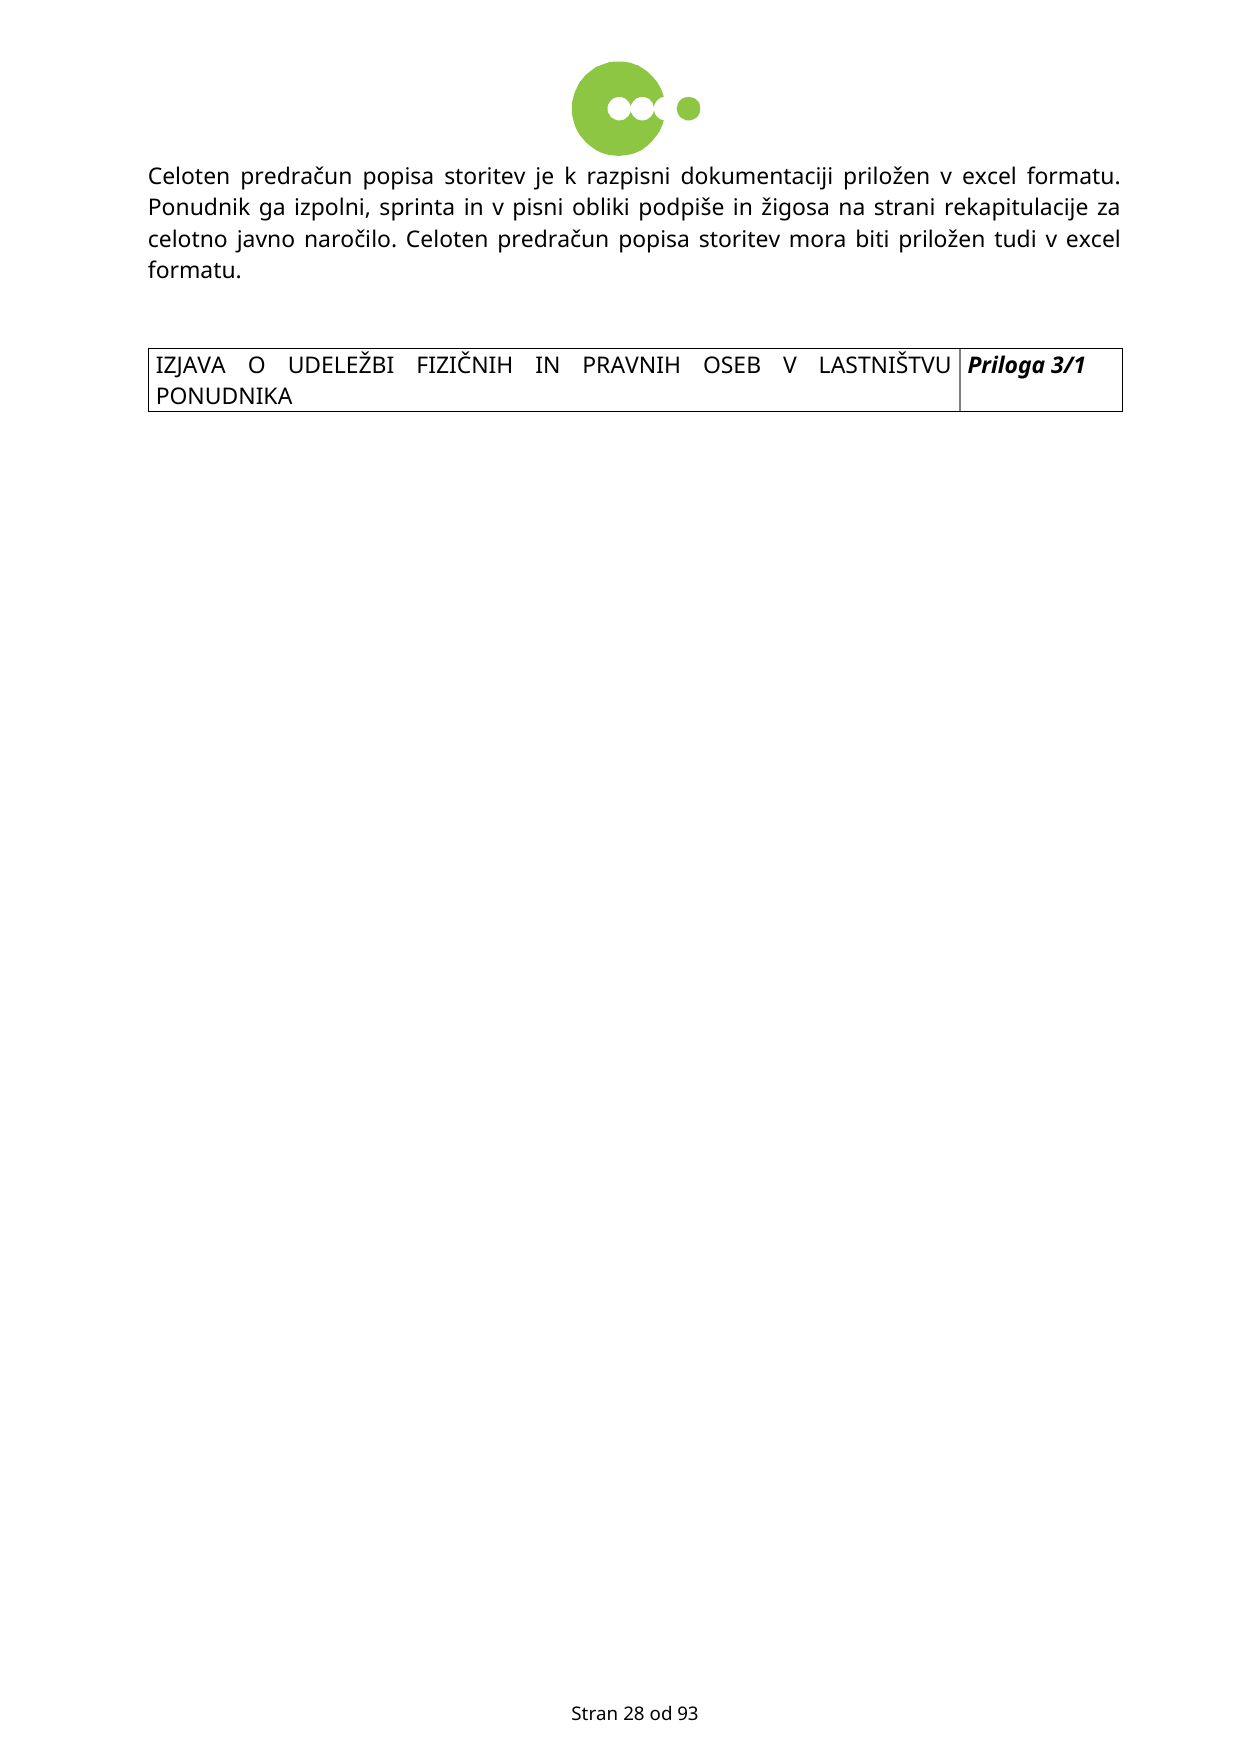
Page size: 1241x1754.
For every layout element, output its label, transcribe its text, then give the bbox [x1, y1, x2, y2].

table_header Priloga 3/1 [961, 349, 1122, 411]
table_header IZJAVA O UDELEŽBI FIZIČNIH IN PRAVNIH OSEB V LASTNIŠTVU PONUDNIKA [149, 349, 959, 411]
text Celoten predračun popisa storitev je k razpisni dokumentaciji priložen v excel formatu. Ponudnik ga izpolni, sprinta in v pisni obliki podpiše in žigosa na strani rekapitulacije za celotno javno naročilo. Celoten predračun popisa storitev mora biti priložen tudi v excel formatu. [148, 160, 1122, 285]
